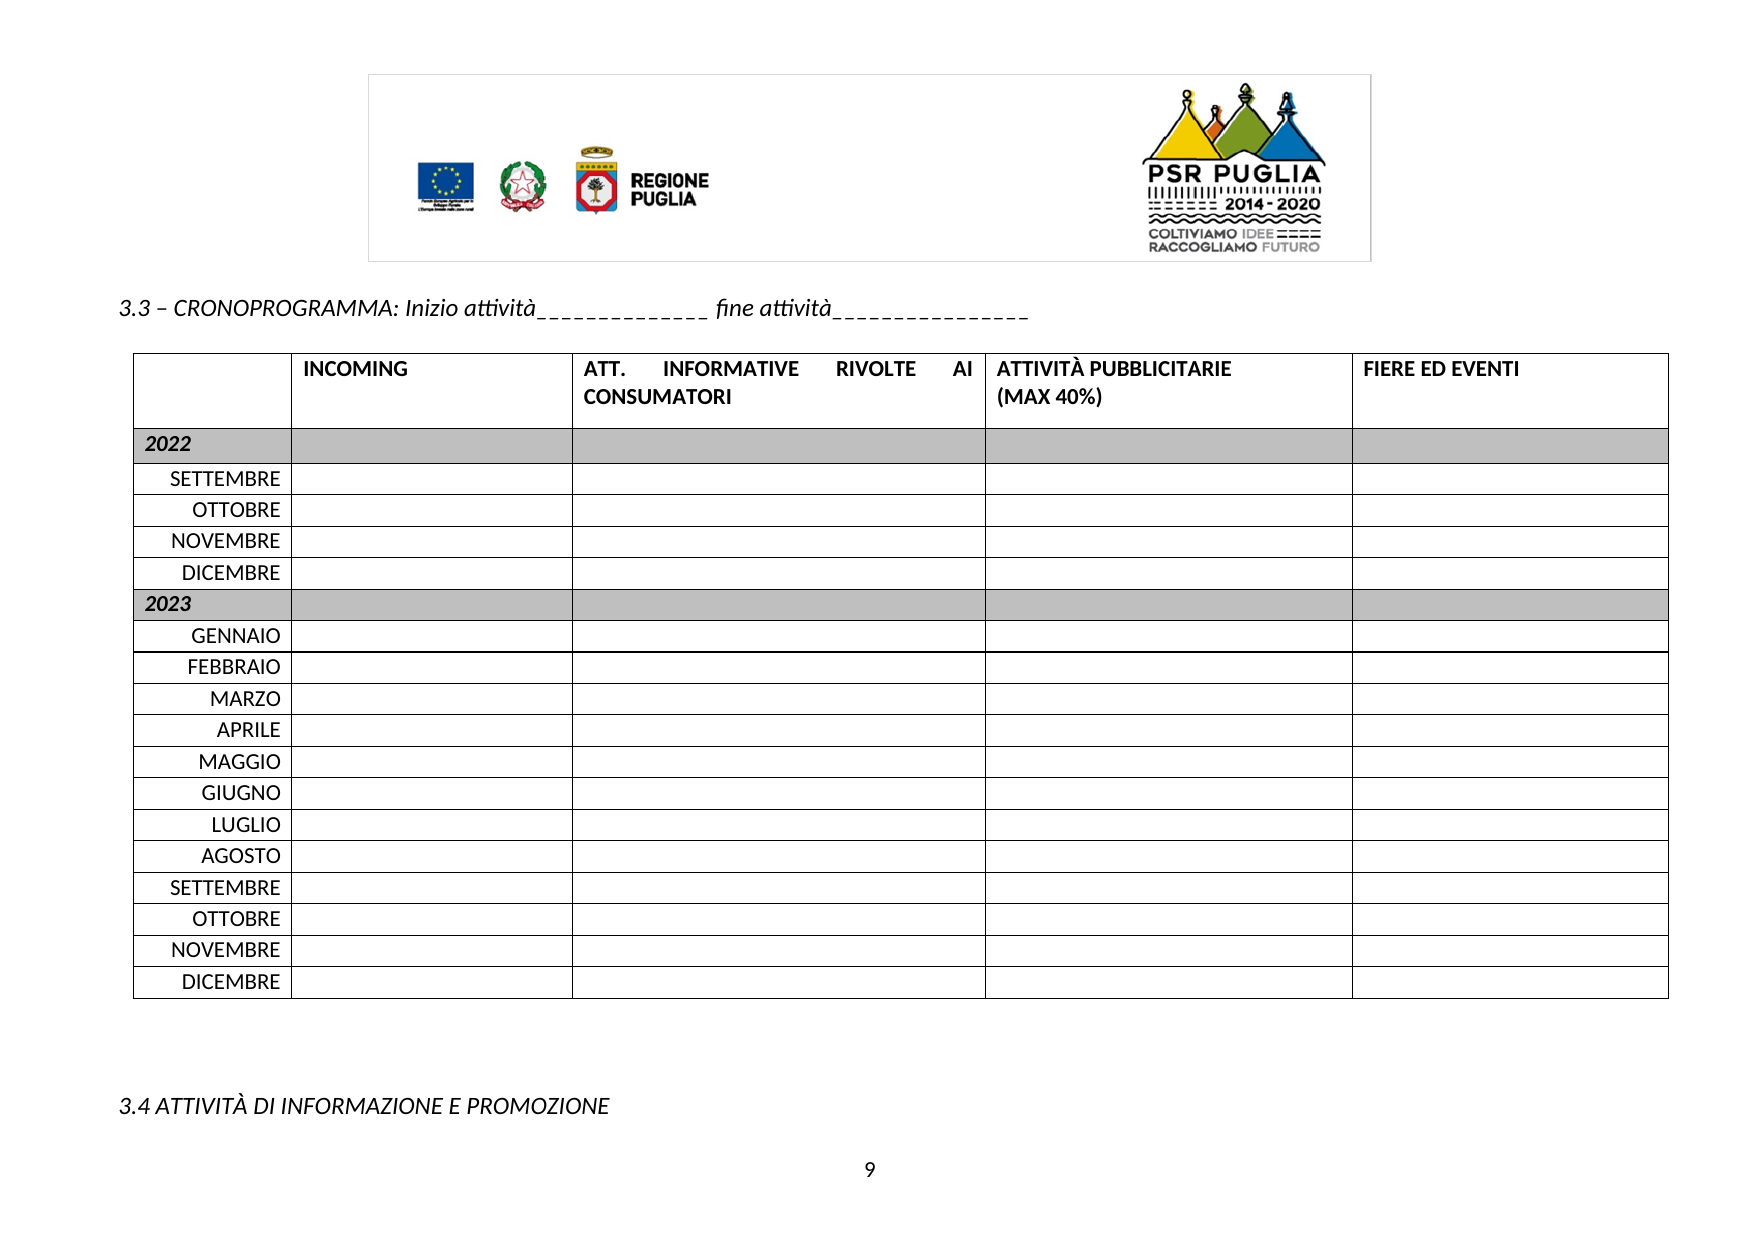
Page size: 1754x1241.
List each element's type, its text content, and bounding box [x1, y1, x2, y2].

table_cell [1353, 936, 1668, 966]
table_cell [986, 684, 1352, 714]
table_cell [292, 810, 572, 840]
table_cell [292, 778, 572, 809]
table_cell DICEMBRE [134, 558, 291, 588]
table_cell [1353, 810, 1668, 840]
table_cell [573, 936, 985, 966]
table_cell [986, 904, 1352, 934]
table_cell [1353, 621, 1668, 651]
table_cell FEBBRAIO [134, 653, 291, 683]
table_cell [292, 967, 572, 997]
table_cell [986, 747, 1352, 777]
table_cell [292, 841, 572, 872]
table_cell OTTOBRE [134, 904, 291, 934]
table_cell [292, 873, 572, 903]
table_cell AGOSTO [134, 841, 291, 872]
table_cell [986, 778, 1352, 809]
table_cell 2023 [134, 590, 291, 620]
table_cell [573, 841, 985, 872]
table_cell [292, 590, 572, 620]
text 3.3 – CRONOPROGRAMMA: Inizio attività______________ fine attività________________ [118, 292, 1606, 323]
table_cell [1353, 590, 1668, 620]
table_cell [1353, 778, 1668, 809]
table_cell [1353, 684, 1668, 714]
table_cell SETTEMBRE [134, 873, 291, 903]
table_cell [573, 873, 985, 903]
table_cell [1353, 904, 1668, 934]
table_cell [1353, 747, 1668, 777]
table_cell [573, 653, 985, 683]
table_cell [1353, 715, 1668, 746]
table_cell GENNAIO [134, 621, 291, 651]
table_cell [573, 429, 985, 463]
table_cell [986, 464, 1352, 494]
text 3.4 ATTIVITÀ DI INFORMAZIONE E PROMOZIONE [118, 1090, 1606, 1121]
table_cell [292, 495, 572, 526]
table_cell [573, 967, 985, 997]
table_cell [573, 621, 985, 651]
table_cell [292, 715, 572, 746]
table_cell [573, 810, 985, 840]
table_cell [573, 684, 985, 714]
table_cell OTTOBRE [134, 495, 291, 526]
table_cell [573, 747, 985, 777]
table_header [134, 354, 291, 428]
table_cell [573, 590, 985, 620]
table_cell [986, 873, 1352, 903]
table_header FIERE ED EVENTI [1353, 354, 1668, 428]
table_cell [292, 904, 572, 934]
table_cell [292, 464, 572, 494]
table_cell MARZO [134, 684, 291, 714]
table_cell [292, 621, 572, 651]
table_cell [292, 936, 572, 966]
table_cell [1353, 527, 1668, 557]
table_cell [986, 810, 1352, 840]
table_cell NOVEMBRE [134, 936, 291, 966]
table_cell SETTEMBRE [134, 464, 291, 494]
table_cell 2022 [134, 429, 291, 463]
table_cell [1353, 464, 1668, 494]
table_cell [573, 464, 985, 494]
table_cell [986, 841, 1352, 872]
table_cell [292, 747, 572, 777]
table_cell [986, 527, 1352, 557]
picture [369, 75, 1371, 261]
table_cell [292, 429, 572, 463]
table_cell [1353, 653, 1668, 683]
table_cell [573, 715, 985, 746]
table_header ATTIVITÀ PUBBLICITARIE (MAX 40%) [986, 354, 1352, 428]
table_cell APRILE [134, 715, 291, 746]
table_cell [986, 558, 1352, 588]
table_cell [1353, 873, 1668, 903]
table_cell [573, 527, 985, 557]
table_cell GIUGNO [134, 778, 291, 809]
table_cell [986, 653, 1352, 683]
table_cell LUGLIO [134, 810, 291, 840]
table_cell [573, 778, 985, 809]
table_cell NOVEMBRE [134, 527, 291, 557]
table_cell [1353, 429, 1668, 463]
table_cell [1353, 558, 1668, 588]
table_header ATT. INFORMATIVE RIVOLTE AI CONSUMATORI [573, 354, 985, 428]
table_cell [1353, 967, 1668, 997]
table_cell [573, 904, 985, 934]
table_cell [292, 558, 572, 588]
table_cell [986, 429, 1352, 463]
table_cell [986, 590, 1352, 620]
table_cell [986, 936, 1352, 966]
table_cell [573, 495, 985, 526]
table_cell [292, 684, 572, 714]
table_cell [986, 967, 1352, 997]
table_cell MAGGIO [134, 747, 291, 777]
table_cell [292, 527, 572, 557]
table_cell [1353, 841, 1668, 872]
table_cell [986, 715, 1352, 746]
table_cell [573, 558, 985, 588]
table_cell [1353, 495, 1668, 526]
table_cell [986, 495, 1352, 526]
table_cell DICEMBRE [134, 967, 291, 997]
table_cell [292, 653, 572, 683]
table_cell [986, 621, 1352, 651]
table_header INCOMING [292, 354, 572, 428]
